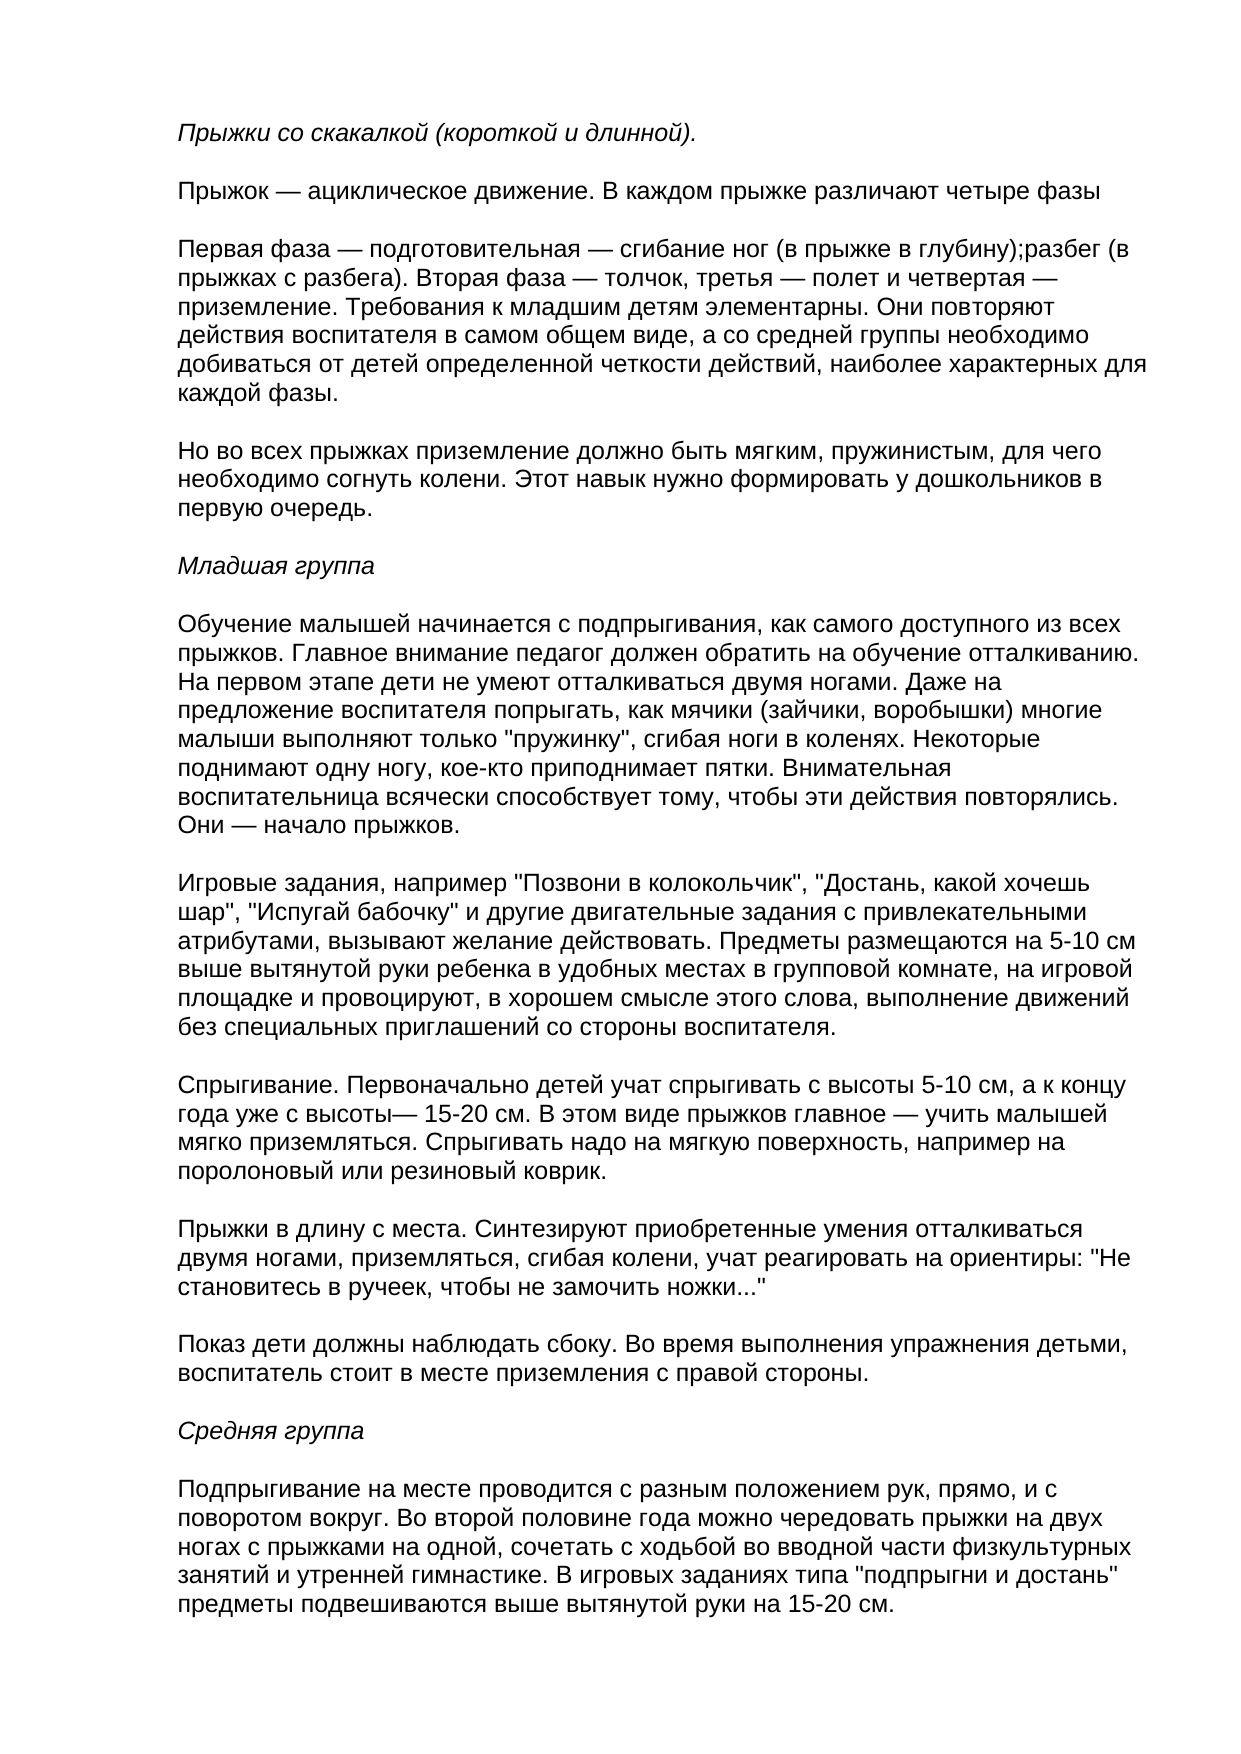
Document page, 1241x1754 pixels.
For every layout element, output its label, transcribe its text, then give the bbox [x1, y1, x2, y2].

text Младшая группа [177, 551, 1152, 580]
text Средняя группа [177, 1416, 1152, 1445]
text Прыжки в длину с места. Синтезируют приобретенные умения отталкиваться двумя ногами, приземляться, сгибая колени, учат реагировать на ориентиры: "Не становитесь в ручеек, чтобы не замочить ножки..." [177, 1214, 1152, 1300]
text Первая фаза — подготовительная — сгибание ног (в прыжке в глубину);разбег (в прыжках с разбега). Вторая фаза — толчок, третья — полет и четвертая — приземление. Требования к младшим детям элементарны. Они повторяют действия воспитателя в самом общем виде, а со средней группы необходимо добиваться от детей определенной четкости действий, наиболее характерных для каждой фазы. [177, 234, 1152, 406]
text Подпрыгивание на месте проводится с разным положением рук, прямо, и с поворотом вокруг. Во второй половине года можно чередовать прыжки на двух ногах с прыжками на одной, сочетать с ходьбой во вводной части физкультурных занятий и утренней гимнастике. В игровых заданиях типа "подпрыгни и достань" предметы подвешиваются выше вытянутой руки на 15-20 см. [177, 1474, 1152, 1618]
text Игровые задания, например "Позвони в колокольчик", "Достань, какой хочешь шар", "Испугай бабочку" и другие двигательные задания с привлекательными атрибутами, вызывают желание действовать. Предметы размещаются на 5-10 см выше вытянутой руки ребенка в удобных местах в групповой комнате, на игровой площадке и провоцируют, в хорошем смысле этого слова, выполнение движений без специальных приглашений со стороны воспитателя. [177, 868, 1152, 1041]
text Прыжки со скакалкой (короткой и длинной). [177, 118, 1152, 147]
text Прыжок — ациклическое движение. В каждом прыжке различают четыре фазы [177, 176, 1152, 205]
text Обучение малышей начинается с подпрыгивания, как самого доступного из всех прыжков. Главное внимание педагог должен обратить на обучение отталкиванию. На первом этапе дети не умеют отталкиваться двумя ногами. Даже на предложение воспитателя попрыгать, как мячики (зайчики, воробышки) многие малыши выполняют только "пружинку", сгибая ноги в коленях. Некоторые поднимают одну ногу, кое-кто приподнимает пятки. Внимательная воспитательница всячески способствует тому, чтобы эти действия повторялись. Они — начало прыжков. [177, 609, 1152, 839]
text Спрыгивание. Первоначально детей учат спрыгивать с высоты 5-10 см, а к концу года уже с высоты— 15-20 см. В этом виде прыжков главное — учить малышей мягко приземляться. Спрыгивать надо на мягкую поверхность, например на поролоновый или резиновый коврик. [177, 1070, 1152, 1185]
text Показ дети должны наблюдать сбоку. Во время выполнения упражнения детьми, воспитатель стоит в месте приземления с правой стороны. [177, 1329, 1152, 1387]
text Но во всех прыжках приземление должно быть мягким, пружинистым, для чего необходимо согнуть колени. Этот навык нужно формировать у дошкольников в первую очередь. [177, 436, 1152, 522]
